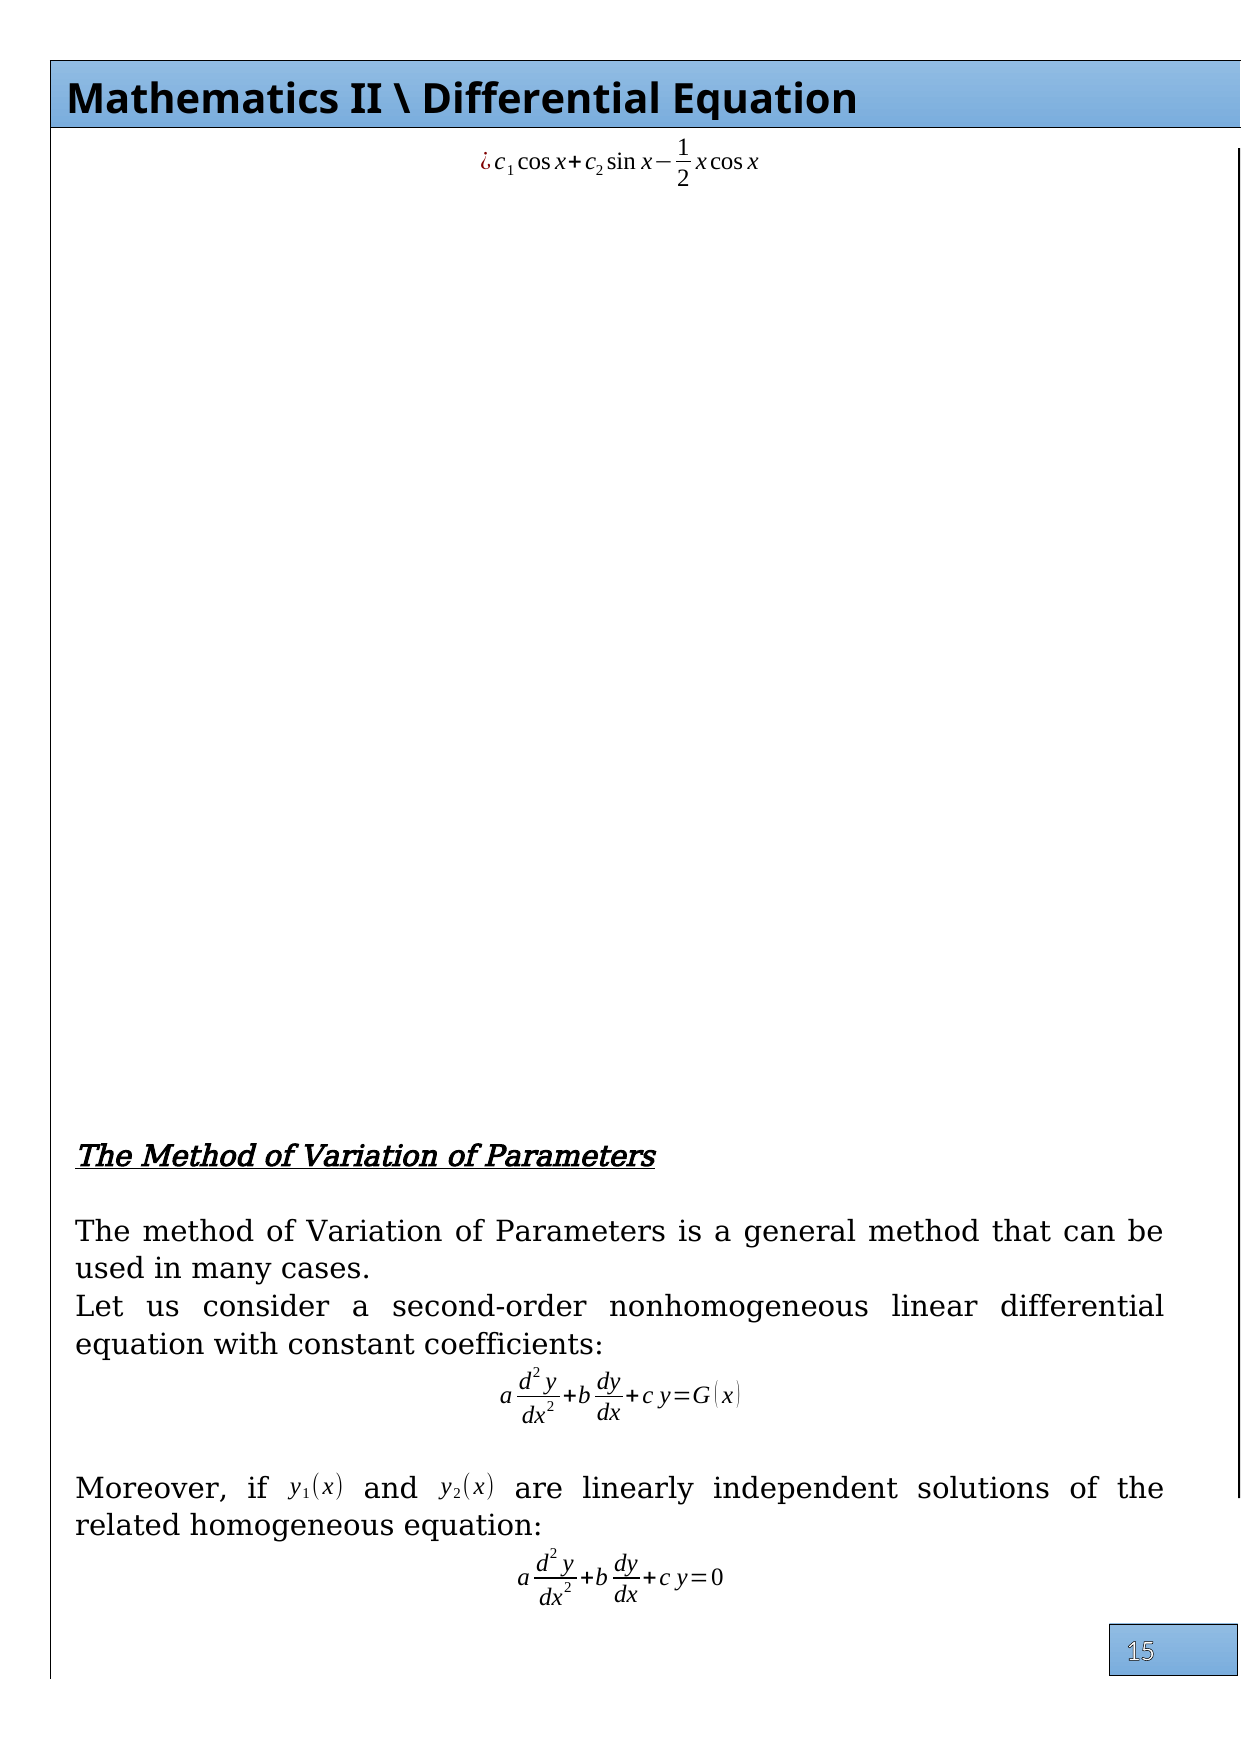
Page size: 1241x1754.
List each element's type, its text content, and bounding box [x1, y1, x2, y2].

text Moreover, if and are linearly independent solutions of the related homogeneous equation: [75, 1469, 1165, 1542]
text The method of Variation of Parameters is a general method that can be used in many cases. [75, 1212, 1165, 1285]
text Let us consider a second-order nonhomogeneous linear differential equation with constant coefficients: [75, 1288, 1165, 1360]
text The Method of Variation of Parameters [75, 1137, 1165, 1172]
